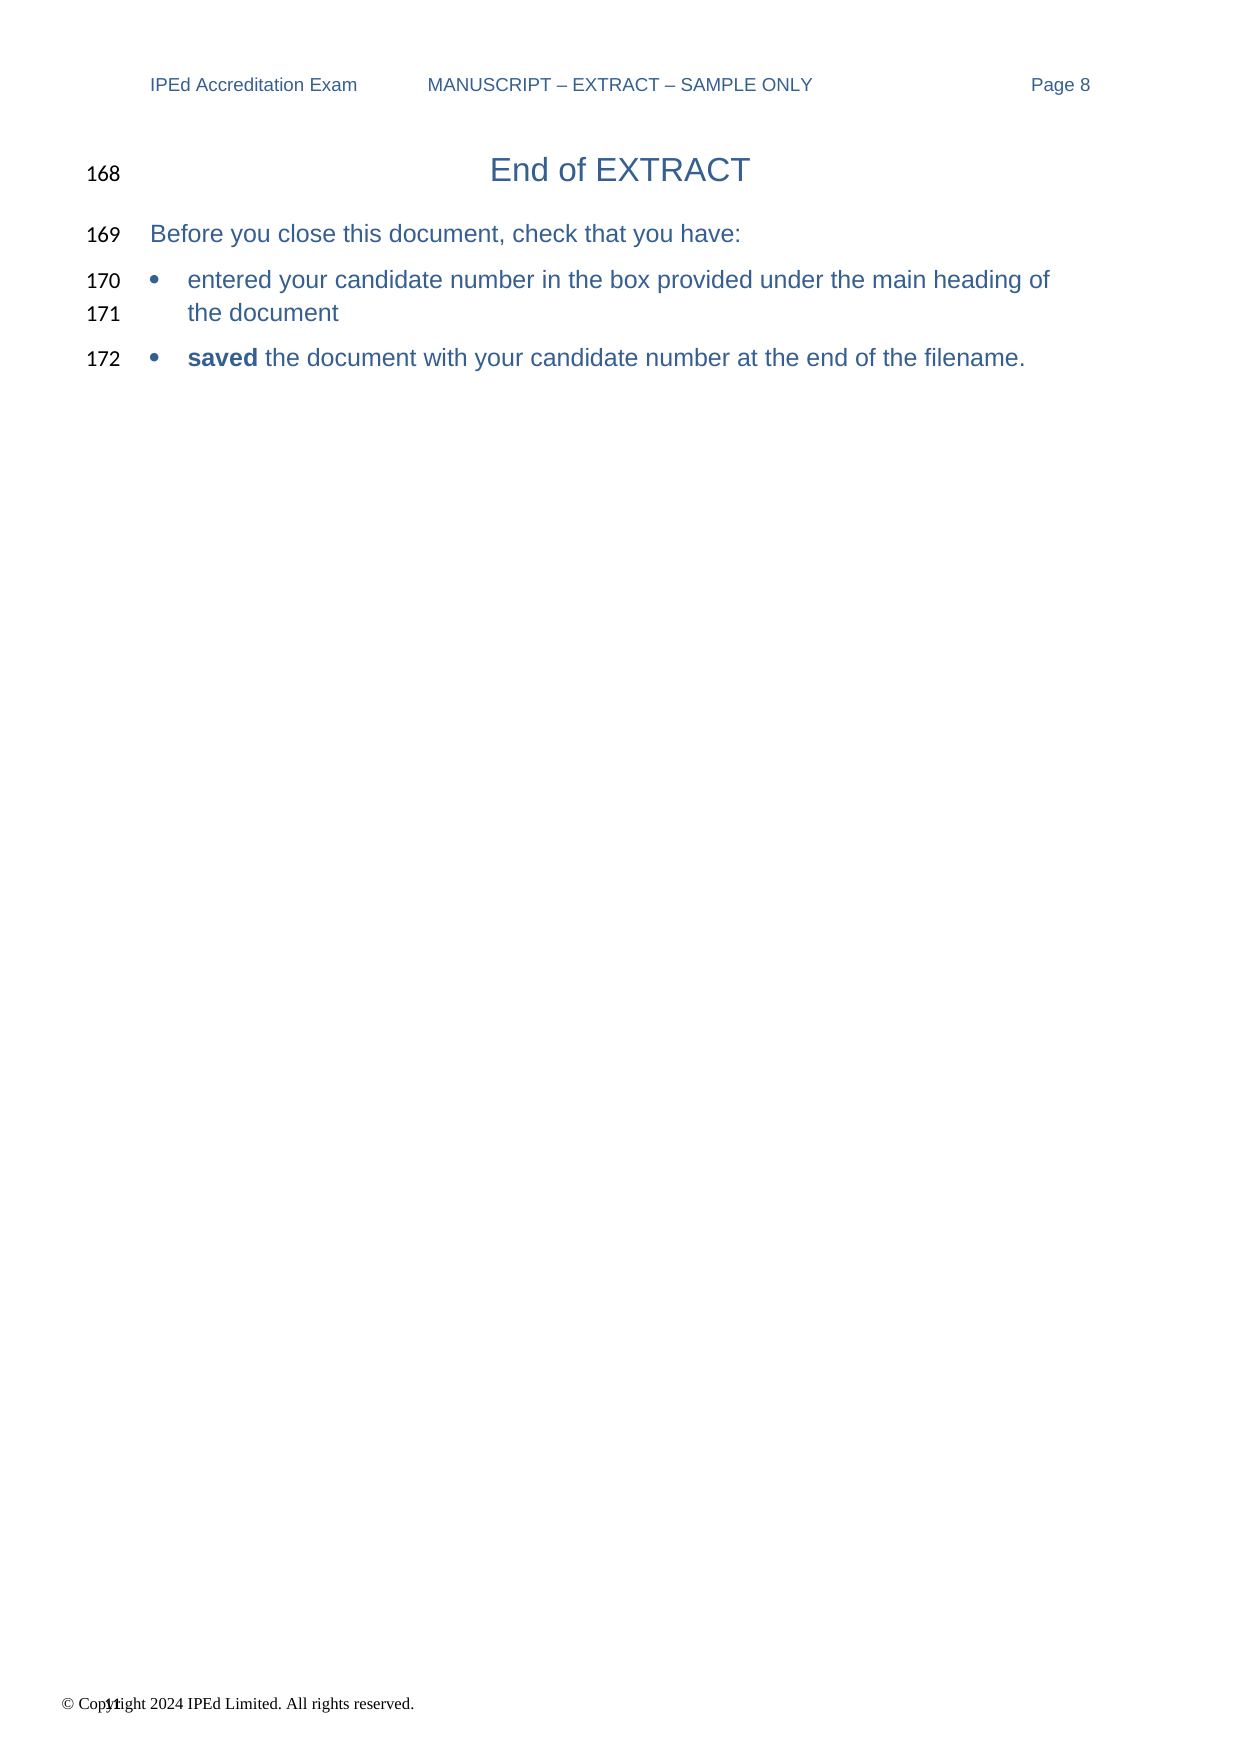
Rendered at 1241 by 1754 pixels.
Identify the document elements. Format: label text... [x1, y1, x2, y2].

text End of EXTRACT [150, 150, 1090, 188]
text saved the document with your candidate number at the end of the filename. [150, 343, 1090, 372]
text Before you close this document, check that you have: [150, 219, 1090, 248]
text entered your candidate number in the box provided under the main heading of the document [150, 265, 1090, 327]
